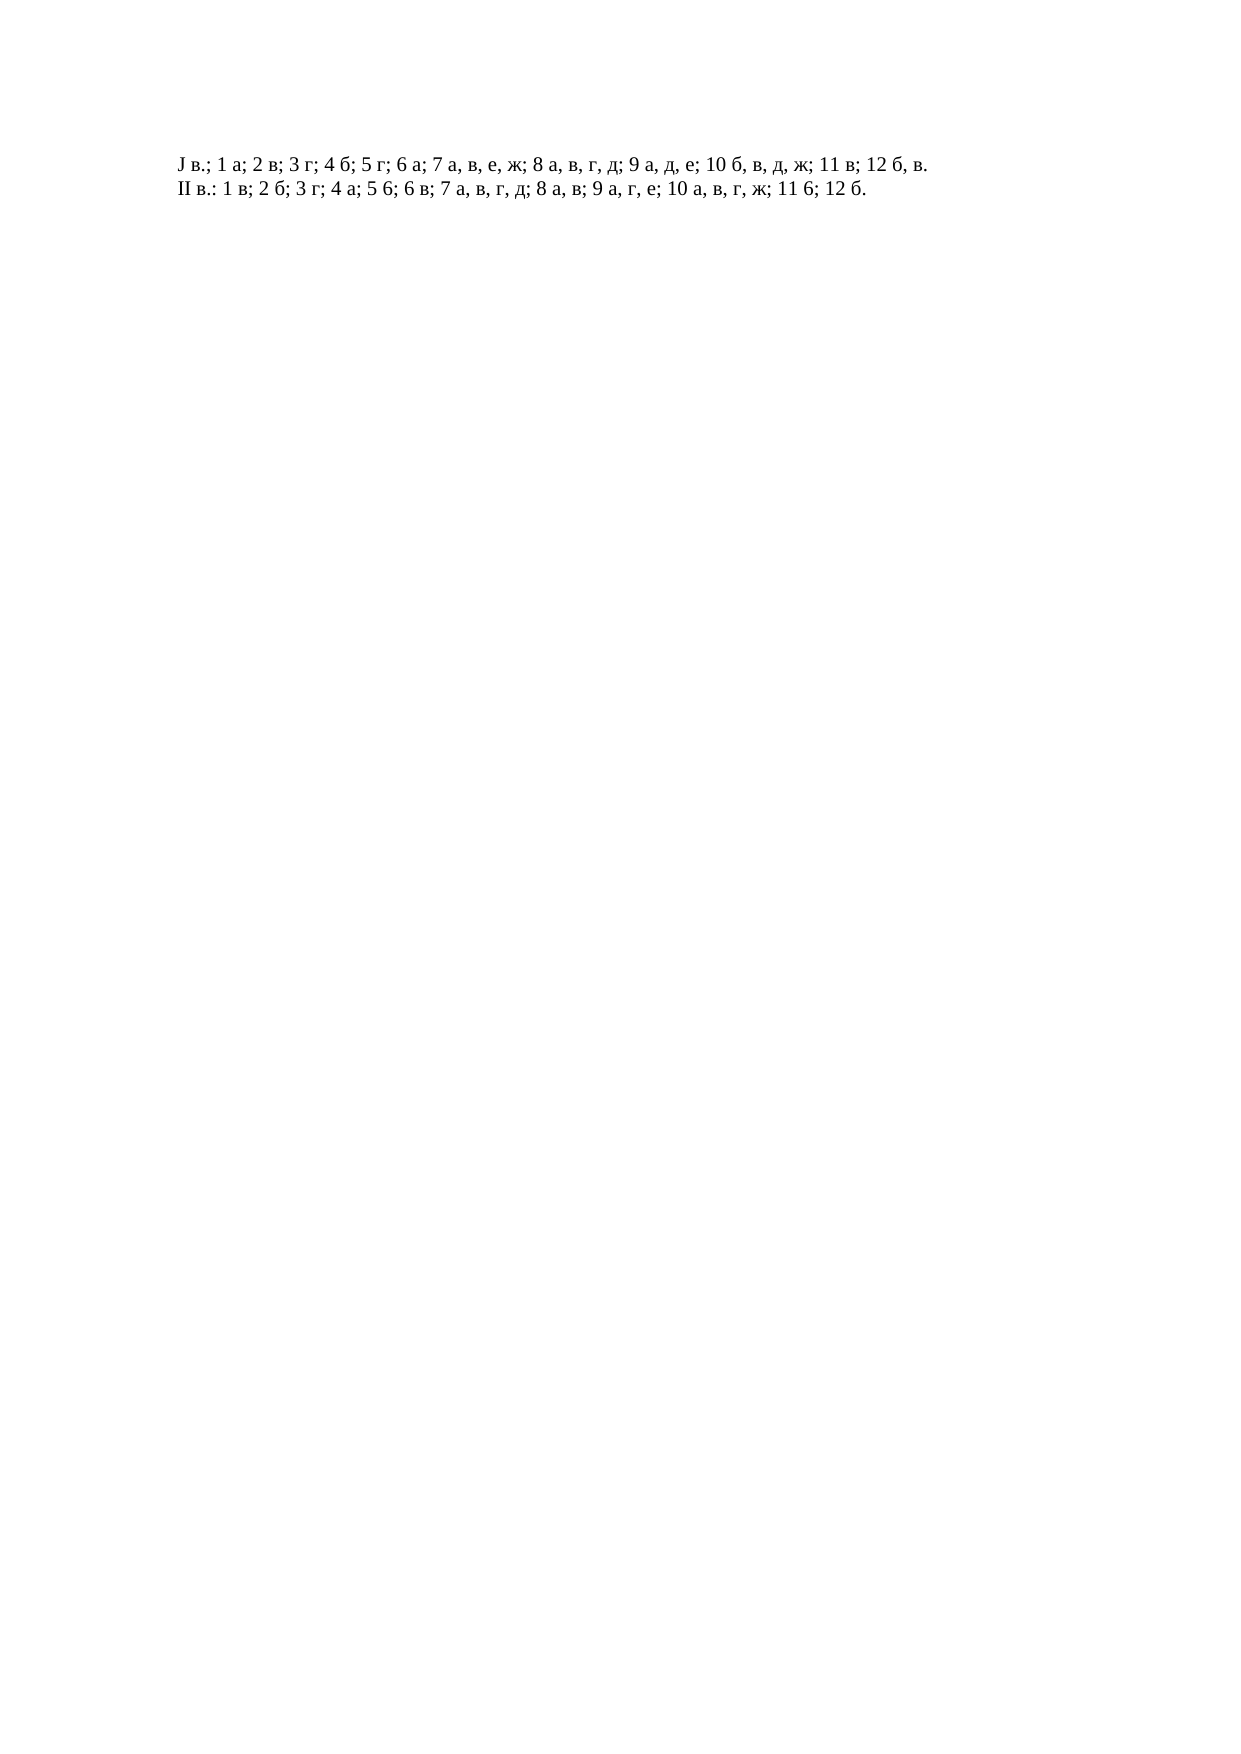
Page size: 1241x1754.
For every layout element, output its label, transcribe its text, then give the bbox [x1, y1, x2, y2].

text J в.; 1 а; 2 в; 3 г; 4 б; 5 г; 6 а; 7 а, в, е, ж; 8 а, в, г, д; 9 а, д, е; 10 б, в, д, ж; 11 в; 12 б, в. [177, 152, 1152, 176]
text II в.: 1 в; 2 б; 3 г; 4 а; 5 6; 6 в; 7 а, в, г, д; 8 а, в; 9 а, г, е; 10 а, в, г, ж; 11 6; 12 б. [177, 176, 1152, 200]
